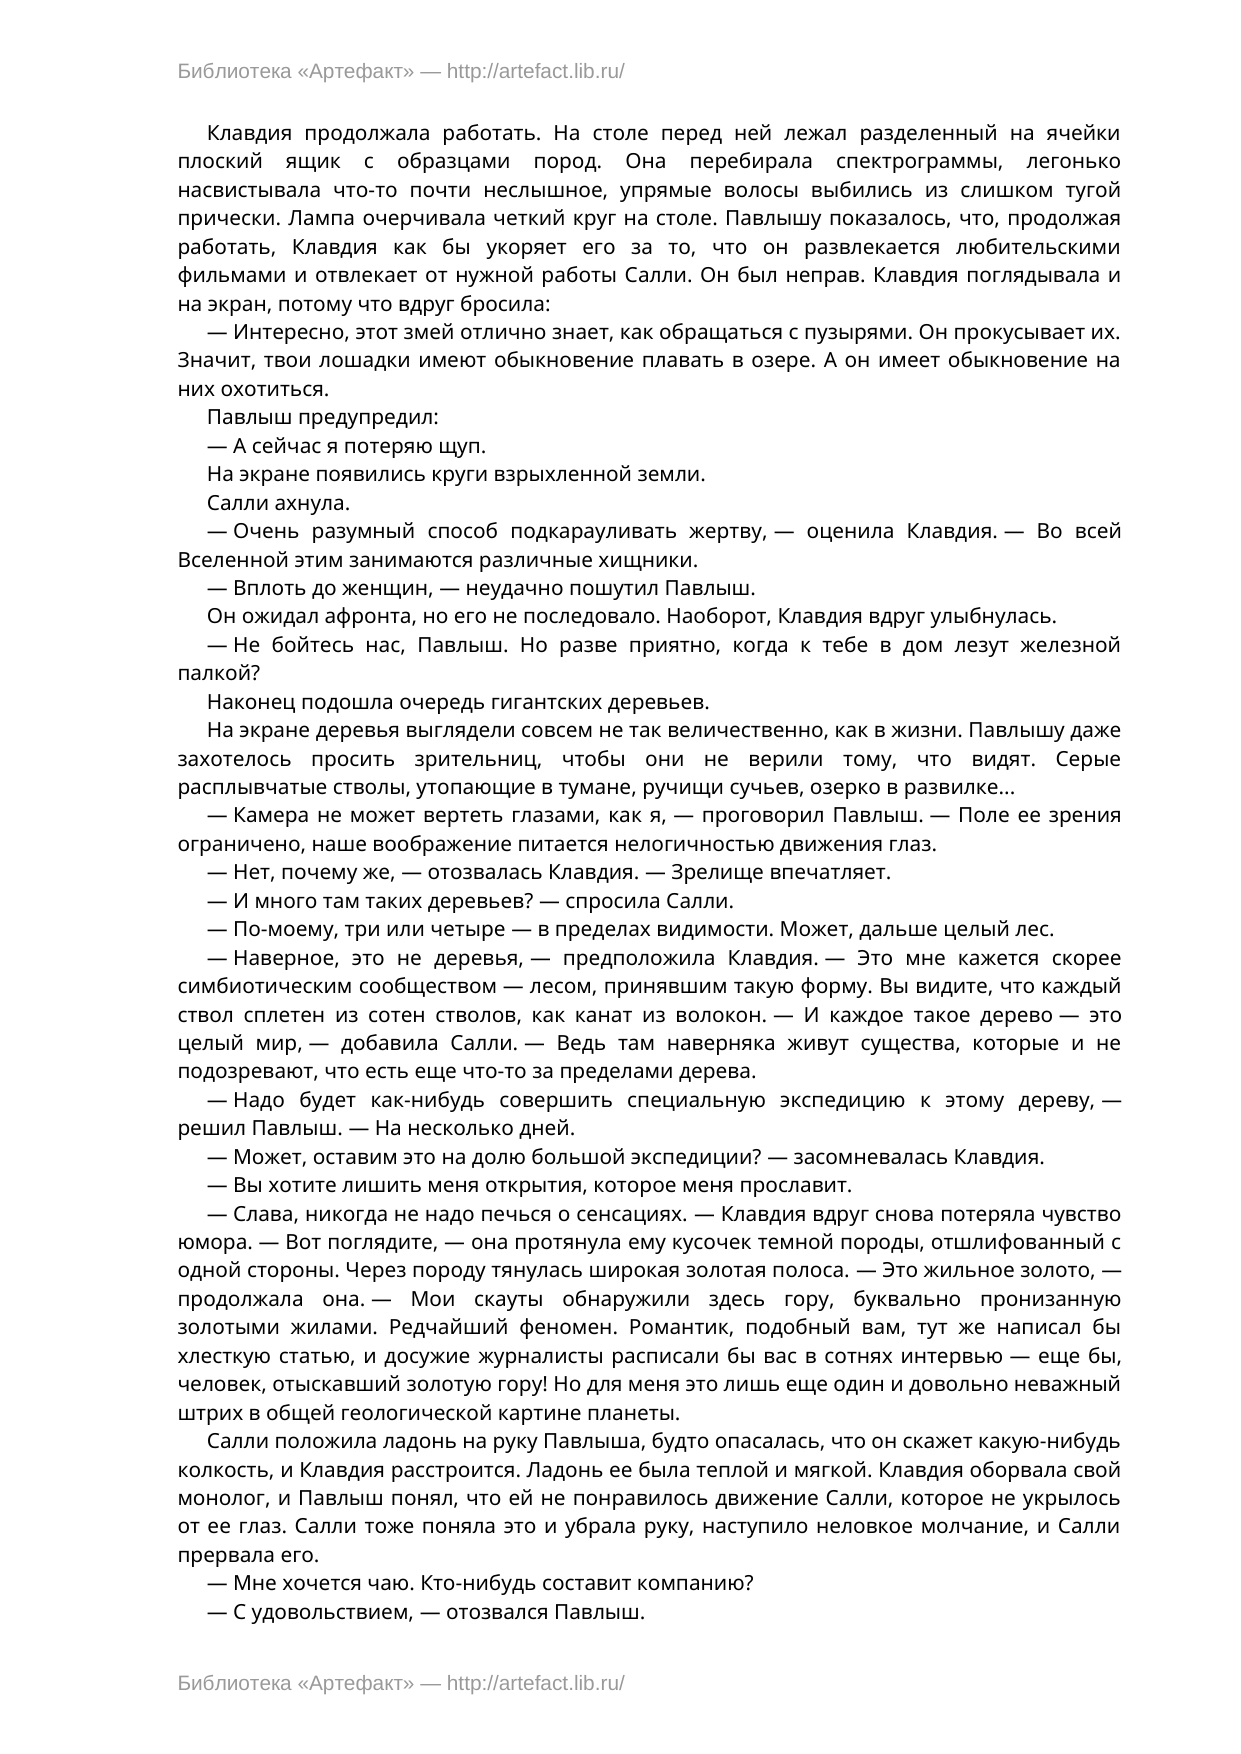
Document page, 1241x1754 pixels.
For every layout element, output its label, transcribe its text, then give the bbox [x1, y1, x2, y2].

text — Вплоть до женщин, — неудачно пошутил Павлыш. [177, 573, 1122, 602]
text — Мне хочется чаю. Кто-нибудь составит компанию? [177, 1568, 1122, 1597]
text — Очень разумный способ подкарауливать жертву, — оценила Клавдия. — Во всей Вселенной этим занимаются различные хищники. [177, 516, 1122, 573]
text — Не бойтесь нас, Павлыш. Но разве приятно, когда к тебе в дом лезут железной палкой? [177, 630, 1122, 687]
text — Вы хотите лишить меня открытия, которое меня прославит. [177, 1170, 1122, 1199]
text Он ожидал афронта, но его не последовало. Наоборот, Клавдия вдруг улыбнулась. [177, 602, 1122, 630]
text — И много там таких деревьев? — спросила Салли. [177, 886, 1122, 914]
text На экране появились круги взрыхленной земли. [177, 459, 1122, 488]
text Клавдия продолжала работать. На столе перед ней лежал разделенный на ячейки плоский ящик с образцами пород. Она перебирала спектрограммы, легонько насвистывала что-то почти неслышное, упрямые волосы выбились из слишком тугой прически. Лампа очерчивала четкий круг на столе. Павлышу показалось, что, продолжая работать, Клавдия как бы укоряет его за то, что он развлекается любительскими фильмами и отвлекает от нужной работы Салли. Он был неправ. Клавдия поглядывала и на экран, потому что вдруг бросила: [177, 118, 1122, 317]
text На экране деревья выглядели совсем не так величественно, как в жизни. Павлышу даже захотелось просить зрительниц, чтобы они не верили тому, что видят. Серые расплывчатые стволы, утопающие в тумане, ручищи сучьев, озерко в развилке... [177, 715, 1122, 801]
text — Надо будет как-нибудь совершить специальную экспедицию к этому дереву, — решил Павлыш. — На несколько дней. [177, 1085, 1122, 1142]
text — Наверное, это не деревья, — предположила Клавдия. — Это мне кажется скорее симбиотическим сообществом — лесом, принявшим такую форму. Вы видите, что каждый ствол сплетен из сотен стволов, как канат из волокон. — И каждое такое дерево — это целый мир, — добавила Салли. — Ведь там наверняка живут существа, которые и не подозревают, что есть еще что-то за пределами дерева. [177, 943, 1122, 1085]
text — По-моему, три или четыре — в пределах видимости. Может, дальше целый лес. [177, 914, 1122, 943]
text — А сейчас я потеряю щуп. [177, 431, 1122, 459]
text — Нет, почему же, — отозвалась Клавдия. — Зрелище впечатляет. [177, 857, 1122, 886]
text Павлыш предупредил: [177, 402, 1122, 431]
text — Камера не может вертеть глазами, как я, — проговорил Павлыш. — Поле ее зрения ограничено, наше воображение питается нелогичностью движения глаз. [177, 801, 1122, 857]
text Наконец подошла очередь гигантских деревьев. [177, 687, 1122, 715]
text — С удовольствием, — отозвался Павлыш. [177, 1597, 1122, 1625]
text — Может, оставим это на долю большой экспедиции? — засомневалась Клавдия. [177, 1142, 1122, 1170]
text Салли ахнула. [177, 488, 1122, 516]
text — Интересно, этот змей отлично знает, как обращаться с пузырями. Он прокусывает их. Значит, твои лошадки имеют обыкновение плавать в озере. А он имеет обыкновение на них охотиться. [177, 317, 1122, 402]
text — Слава, никогда не надо печься о сенсациях. — Клавдия вдруг снова потеряла чувство юмора. — Вот поглядите, — она протянула ему кусочек темной породы, отшлифованный с одной стороны. Через породу тянулась широкая золотая полоса. — Это жильное золото, — продолжала она. — Мои скауты обнаружили здесь гору, буквально пронизанную золотыми жилами. Редчайший феномен. Романтик, подобный вам, тут же написал бы хлесткую статью, и досужие журналисты расписали бы вас в сотнях интервью — еще бы, человек, отыскавший золотую гору! Но для меня это лишь еще один и довольно неважный штрих в общей геологической картине планеты. [177, 1199, 1122, 1426]
text Салли положила ладонь на руку Павлыша, будто опасалась, что он скажет какую-нибудь колкость, и Клавдия расстроится. Ладонь ее была теплой и мягкой. Клавдия оборвала свой монолог, и Павлыш понял, что ей не понравилось движение Салли, которое не укрылось от ее глаз. Салли тоже поняла это и убрала руку, наступило неловкое молчание, и Салли прервала его. [177, 1426, 1122, 1568]
